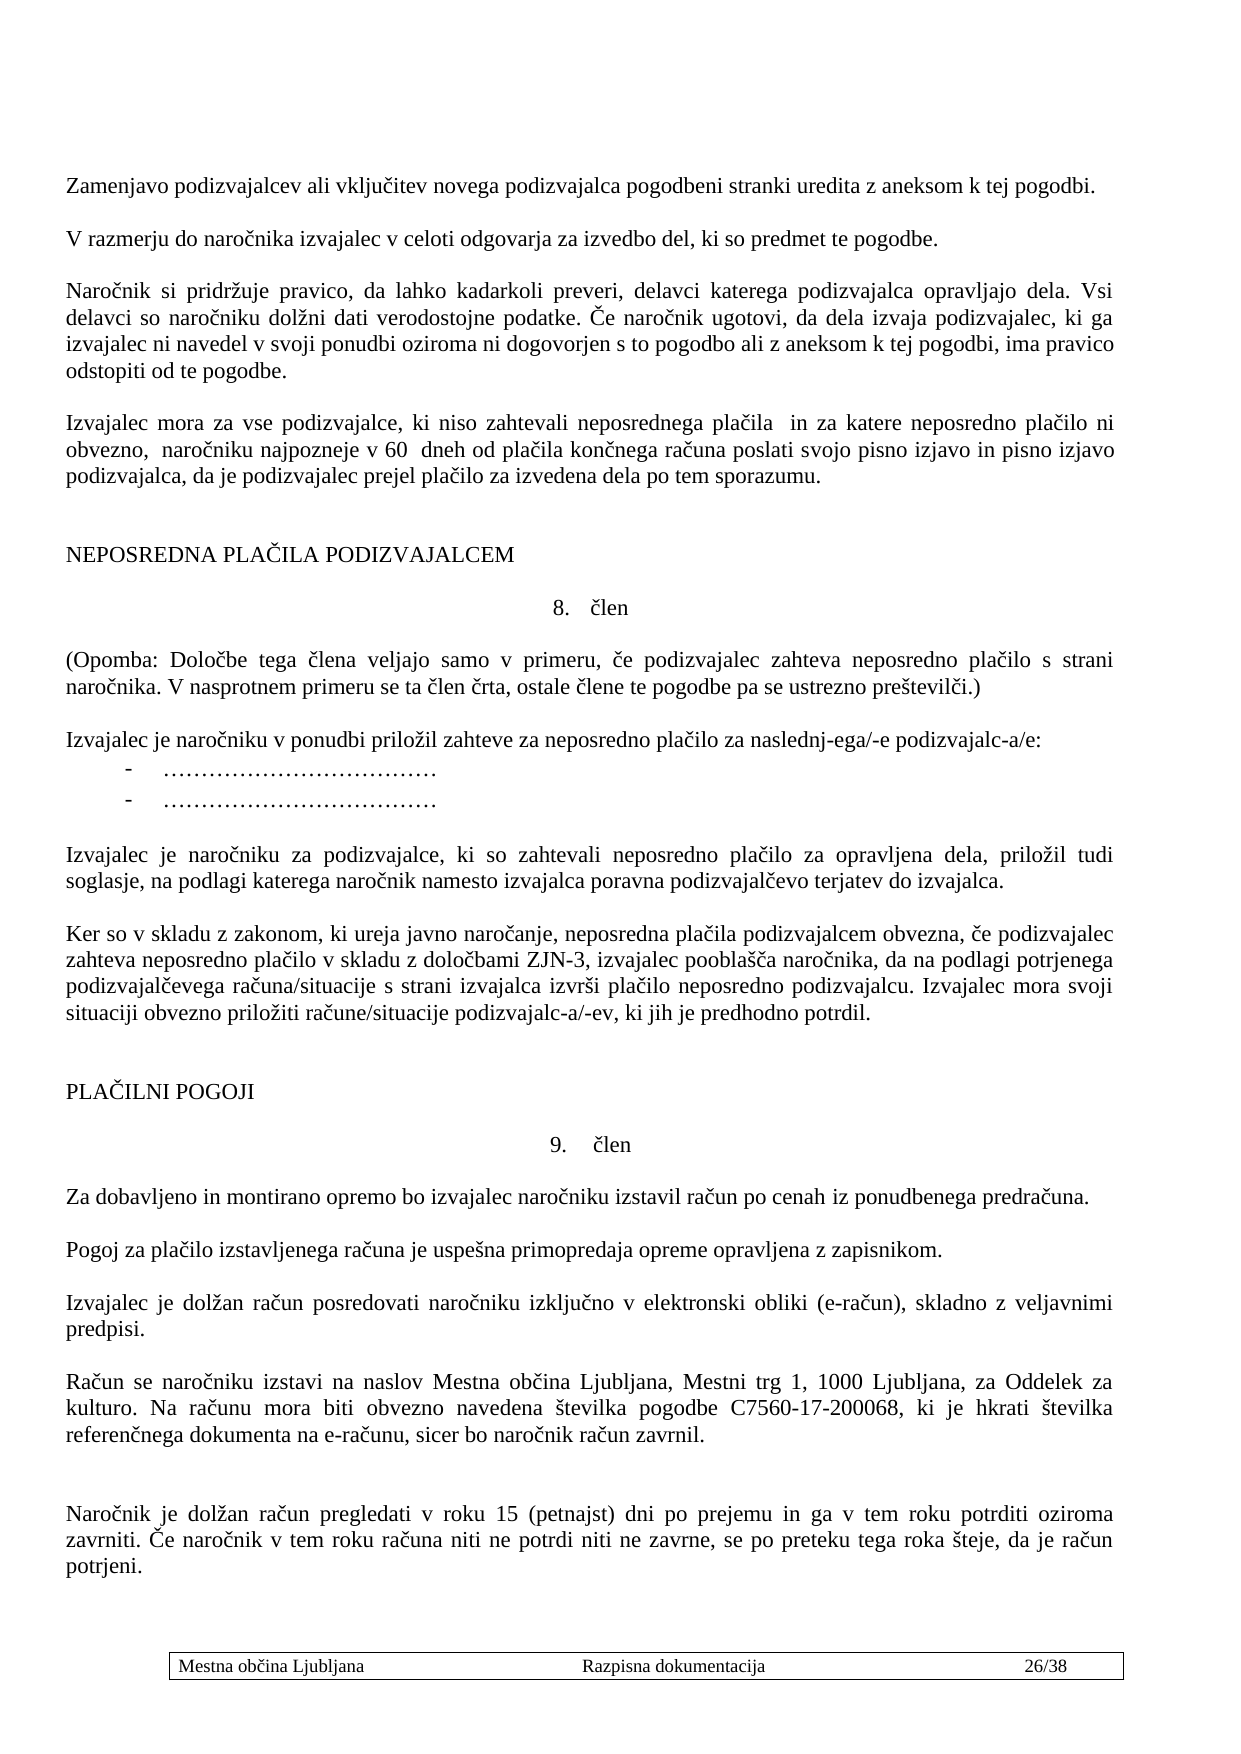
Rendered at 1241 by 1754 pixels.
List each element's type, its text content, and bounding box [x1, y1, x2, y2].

text PLAČILNI POGOJI [66, 1078, 1115, 1104]
text Izvajalec je naročniku v ponudbi priložil zahteve za neposredno plačilo za naslednj-ega/-e podizvajalc-a/e: [66, 726, 1115, 752]
list člen [66, 1131, 1115, 1157]
text Zamenjavo podizvajalcev ali vključitev novega podizvajalca pogodbeni stranki uredita z aneksom k tej pogodbi. [66, 172, 1115, 198]
text Izvajalec mora za vse podizvajalce, ki niso zahtevali neposrednega plačila in za katere neposredno plačilo ni obvezno, naročniku najpozneje v 60 dneh od plačila končnega računa poslati svojo pisno izjavo in pisno izjavo podizvajalca, da je podizvajalec prejel plačilo za izvedena dela po tem sporazumu. [66, 409, 1115, 488]
text Ker so v skladu z zakonom, ki ureja javno naročanje, neposredna plačila podizvajalcem obvezna, če podizvajalec zahteva neposredno plačilo v skladu z določbami ZJN-3, izvajalec pooblašča naročnika, da na podlagi potrjenega podizvajalčevega računa/situacije s strani izvajalca izvrši plačilo neposredno podizvajalcu. Izvajalec mora svoji situaciji obvezno priložiti račune/situacije podizvajalc-a/-ev, ki jih je predhodno potrdil. [66, 920, 1115, 1025]
list ……………………………… [125, 783, 1115, 814]
text (Opomba: Določbe tega člena veljajo samo v primeru, če podizvajalec zahteva neposredno plačilo s strani naročnika. V nasprotnem primeru se ta člen črta, ostale člene te pogodbe pa se ustrezno preštevilči.) [66, 647, 1115, 699]
text Za dobavljeno in montirano opremo bo izvajalec naročniku izstavil račun po cenah iz ponudbenega predračuna. [66, 1183, 1115, 1210]
text Naročnik je dolžan račun pregledati v roku 15 (petnajst) dni po prejemu in ga v tem roku potrditi oziroma zavrniti. Če naročnik v tem roku računa niti ne potrdi niti ne zavrne, se po preteku tega roka šteje, da je račun potrjeni. [66, 1500, 1115, 1579]
text Izvajalec je dolžan račun posredovati naročniku izključno v elektronski obliki (e-račun), skladno z veljavnimi predpisi. [66, 1289, 1115, 1342]
text Naročnik si pridržuje pravico, da lahko kadarkoli preveri, delavci katerega podizvajalca opravljajo dela. Vsi delavci so naročniku dolžni dati verodostojne podatke. Če naročnik ugotovi, da dela izvaja podizvajalec, ki ga izvajalec ni navedel v svoji ponudbi oziroma ni dogovorjen s to pogodbo ali z aneksom k tej pogodbi, ima pravico odstopiti od te pogodbe. [66, 278, 1115, 383]
list člen [66, 594, 1115, 620]
text V razmerju do naročnika izvajalec v celoti odgovarja za izvedbo del, ki so predmet te pogodbe. [66, 225, 1115, 251]
text NEPOSREDNA PLAČILA PODIZVAJALCEM [66, 541, 1115, 567]
text Pogoj za plačilo izstavljenega računa je uspešna primopredaja opreme opravljena z zapisnikom. [66, 1236, 1115, 1262]
list Račun se naročniku izstavi na naslov Mestna občina Ljubljana, Mestni trg 1, 1000 Ljubljana, za Oddelek za kulturo. Na računu mora biti obvezno navedena številka pogodbe C7560-17-200068, ki je hkrati številka referenčnega dokumenta na e-računu, sicer bo naročnik račun zavrnil. [66, 1368, 1115, 1447]
list ……………………………… [125, 752, 1115, 783]
text Izvajalec je naročniku za podizvajalce, ki so zahtevali neposredno plačilo za opravljena dela, priložil tudi soglasje, na podlagi katerega naročnik namesto izvajalca poravna podizvajalčevo terjatev do izvajalca. [66, 841, 1115, 893]
